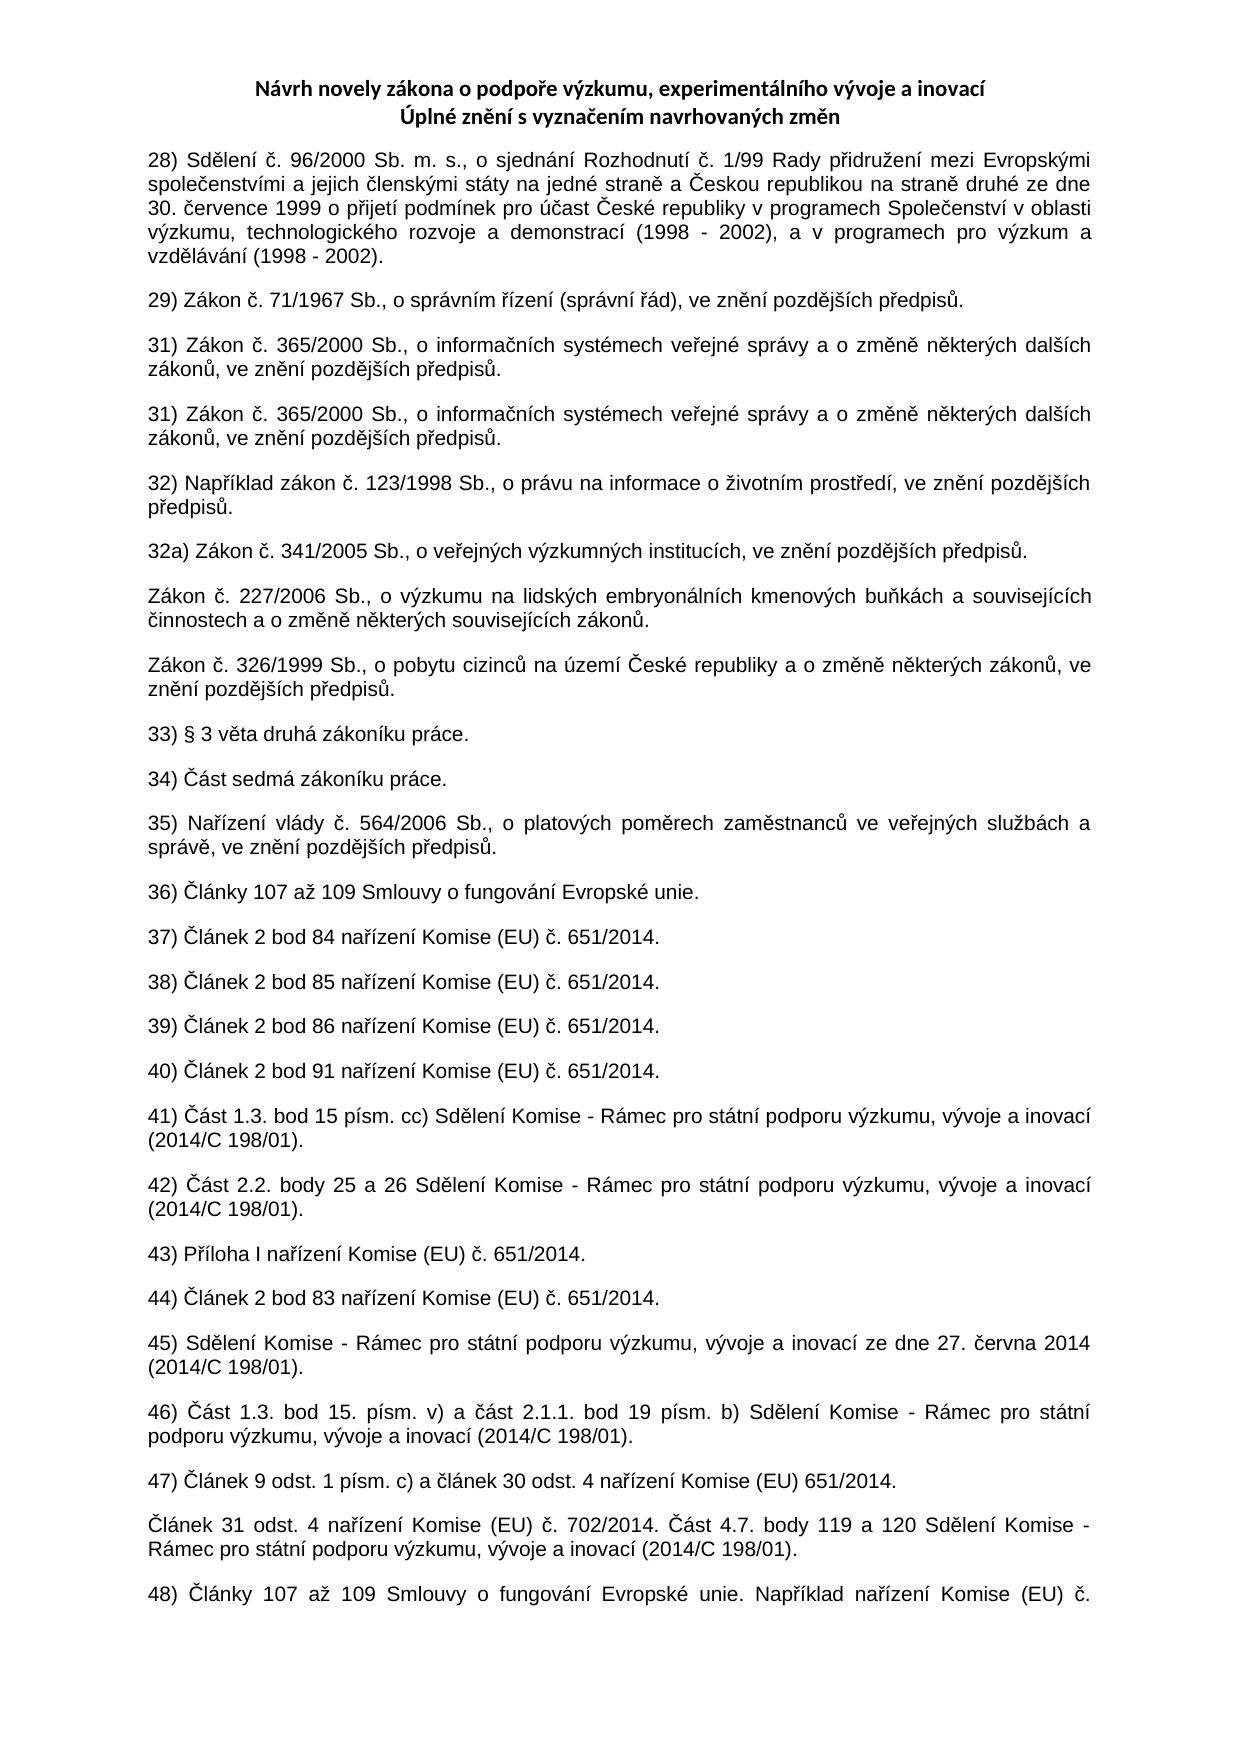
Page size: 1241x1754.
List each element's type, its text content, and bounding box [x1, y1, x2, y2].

text 37) Článek 2 bod 84 nařízení Komise (EU) č. 651/2014. [148, 925, 1092, 949]
text 42) Část 2.2. body 25 a 26 Sdělení Komise - Rámec pro státní podporu výzkumu, vývoje a inovací (2014/C 198/01). [148, 1173, 1092, 1221]
text 44) Článek 2 bod 83 nařízení Komise (EU) č. 651/2014. [148, 1286, 1092, 1310]
text 43) Příloha I nařízení Komise (EU) č. 651/2014. [148, 1241, 1092, 1265]
text 38) Článek 2 bod 85 nařízení Komise (EU) č. 651/2014. [148, 969, 1092, 993]
text 28) Sdělení č. 96/2000 Sb. m. s., o sjednání Rozhodnutí č. 1/99 Rady přidružení mezi Evropskými společenstvími a jejich členskými státy na jedné straně a Českou republikou na straně druhé ze dne 30. července 1999 o přijetí podmínek pro účast České republiky v programech Společenství v oblasti výzkumu, technologického rozvoje a demonstrací (1998 - 2002), a v programech pro výzkum a vzdělávání (1998 - 2002). [148, 148, 1092, 267]
text 39) Článek 2 bod 86 nařízení Komise (EU) č. 651/2014. [148, 1014, 1092, 1038]
text 41) Část 1.3. bod 15 písm. cc) Sdělení Komise - Rámec pro státní podporu výzkumu, vývoje a inovací (2014/C 198/01). [148, 1104, 1092, 1152]
text 32) Například zákon č. 123/1998 Sb., o právu na informace o životním prostředí, ve znění pozdějších předpisů. [148, 471, 1092, 518]
text 40) Článek 2 bod 91 nařízení Komise (EU) č. 651/2014. [148, 1059, 1092, 1083]
text 35) Nařízení vlády č. 564/2006 Sb., o platových poměrech zaměstnanců ve veřejných službách a správě, ve znění pozdějších předpisů. [148, 811, 1092, 859]
text 29) Zákon č. 71/1967 Sb., o správním řízení (správní řád), ve znění pozdějších předpisů. [148, 288, 1092, 312]
text Článek 31 odst. 4 nařízení Komise (EU) č. 702/2014. Část 4.7. body 119 a 120 Sdělení Komise - Rámec pro státní podporu výzkumu, vývoje a inovací (2014/C 198/01). [148, 1513, 1092, 1561]
text 31) Zákon č. 365/2000 Sb., o informačních systémech veřejné správy a o změně některých dalších zákonů, ve znění pozdějších předpisů. [148, 333, 1092, 381]
text Zákon č. 326/1999 Sb., o pobytu cizinců na území České republiky a o změně některých zákonů, ve znění pozdějších předpisů. [148, 653, 1092, 701]
text 36) Články 107 až 109 Smlouvy o fungování Evropské unie. [148, 880, 1092, 904]
text 33) § 3 věta druhá zákoníku práce. [148, 722, 1092, 746]
text 47) Článek 9 odst. 1 písm. c) a článek 30 odst. 4 nařízení Komise (EU) 651/2014. [148, 1468, 1092, 1492]
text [148, 1582, 1092, 1606]
text 31) Zákon č. 365/2000 Sb., o informačních systémech veřejné správy a o změně některých dalších zákonů, ve znění pozdějších předpisů. [148, 402, 1092, 450]
text 32a) Zákon č. 341/2005 Sb., o veřejných výzkumných institucích, ve znění pozdějších předpisů. [148, 539, 1092, 563]
text 45) Sdělení Komise - Rámec pro státní podporu výzkumu, vývoje a inovací ze dne 27. června 2014 (2014/C 198/01). [148, 1331, 1092, 1379]
text Zákon č. 227/2006 Sb., o výzkumu na lidských embryonálních kmenových buňkách a souvisejících činnostech a o změně některých souvisejících zákonů. [148, 584, 1092, 632]
text 34) Část sedmá zákoníku práce. [148, 766, 1092, 790]
text 46) Část 1.3. bod 15. písm. v) a část 2.1.1. bod 19 písm. b) Sdělení Komise - Rámec pro státní podporu výzkumu, vývoje a inovací (2014/C 198/01). [148, 1400, 1092, 1448]
